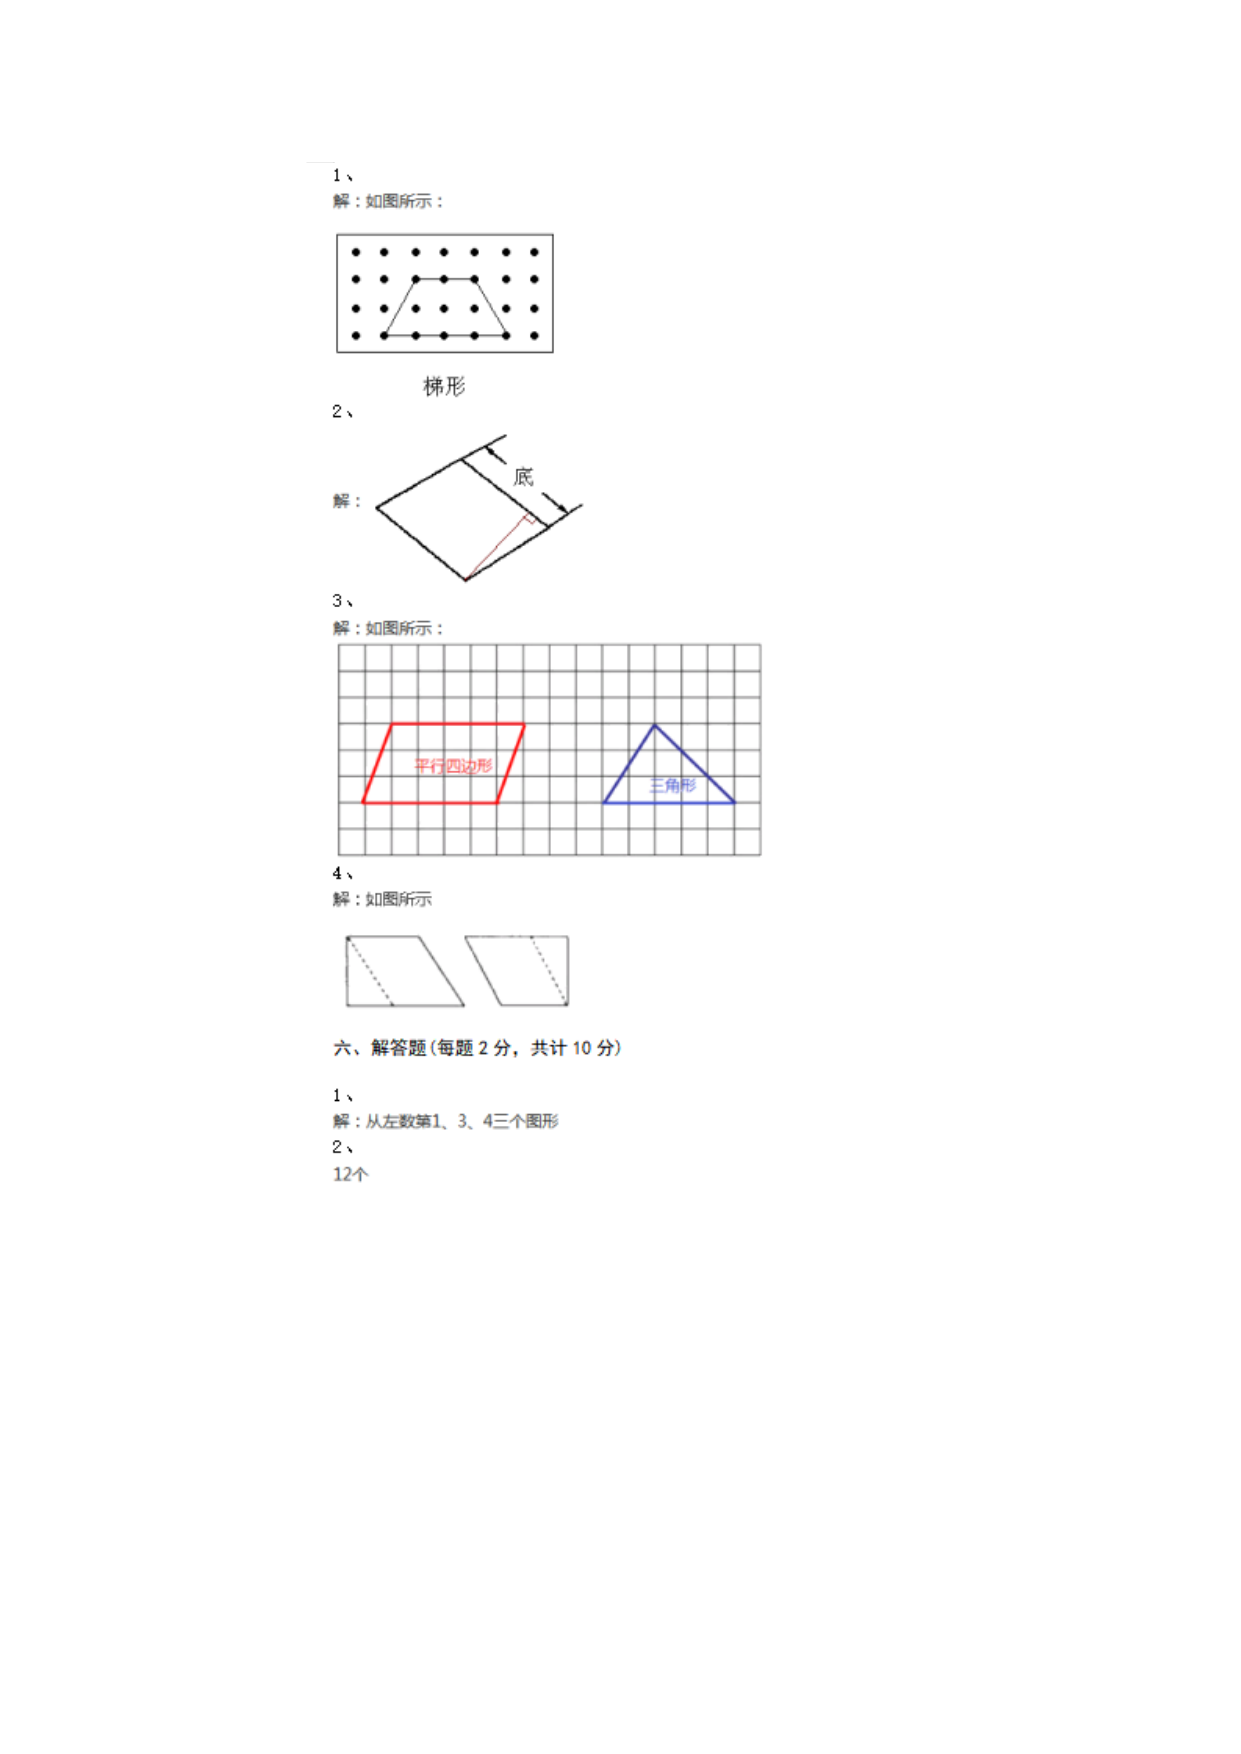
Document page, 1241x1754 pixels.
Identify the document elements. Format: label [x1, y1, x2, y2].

picture [299, 162, 942, 1233]
